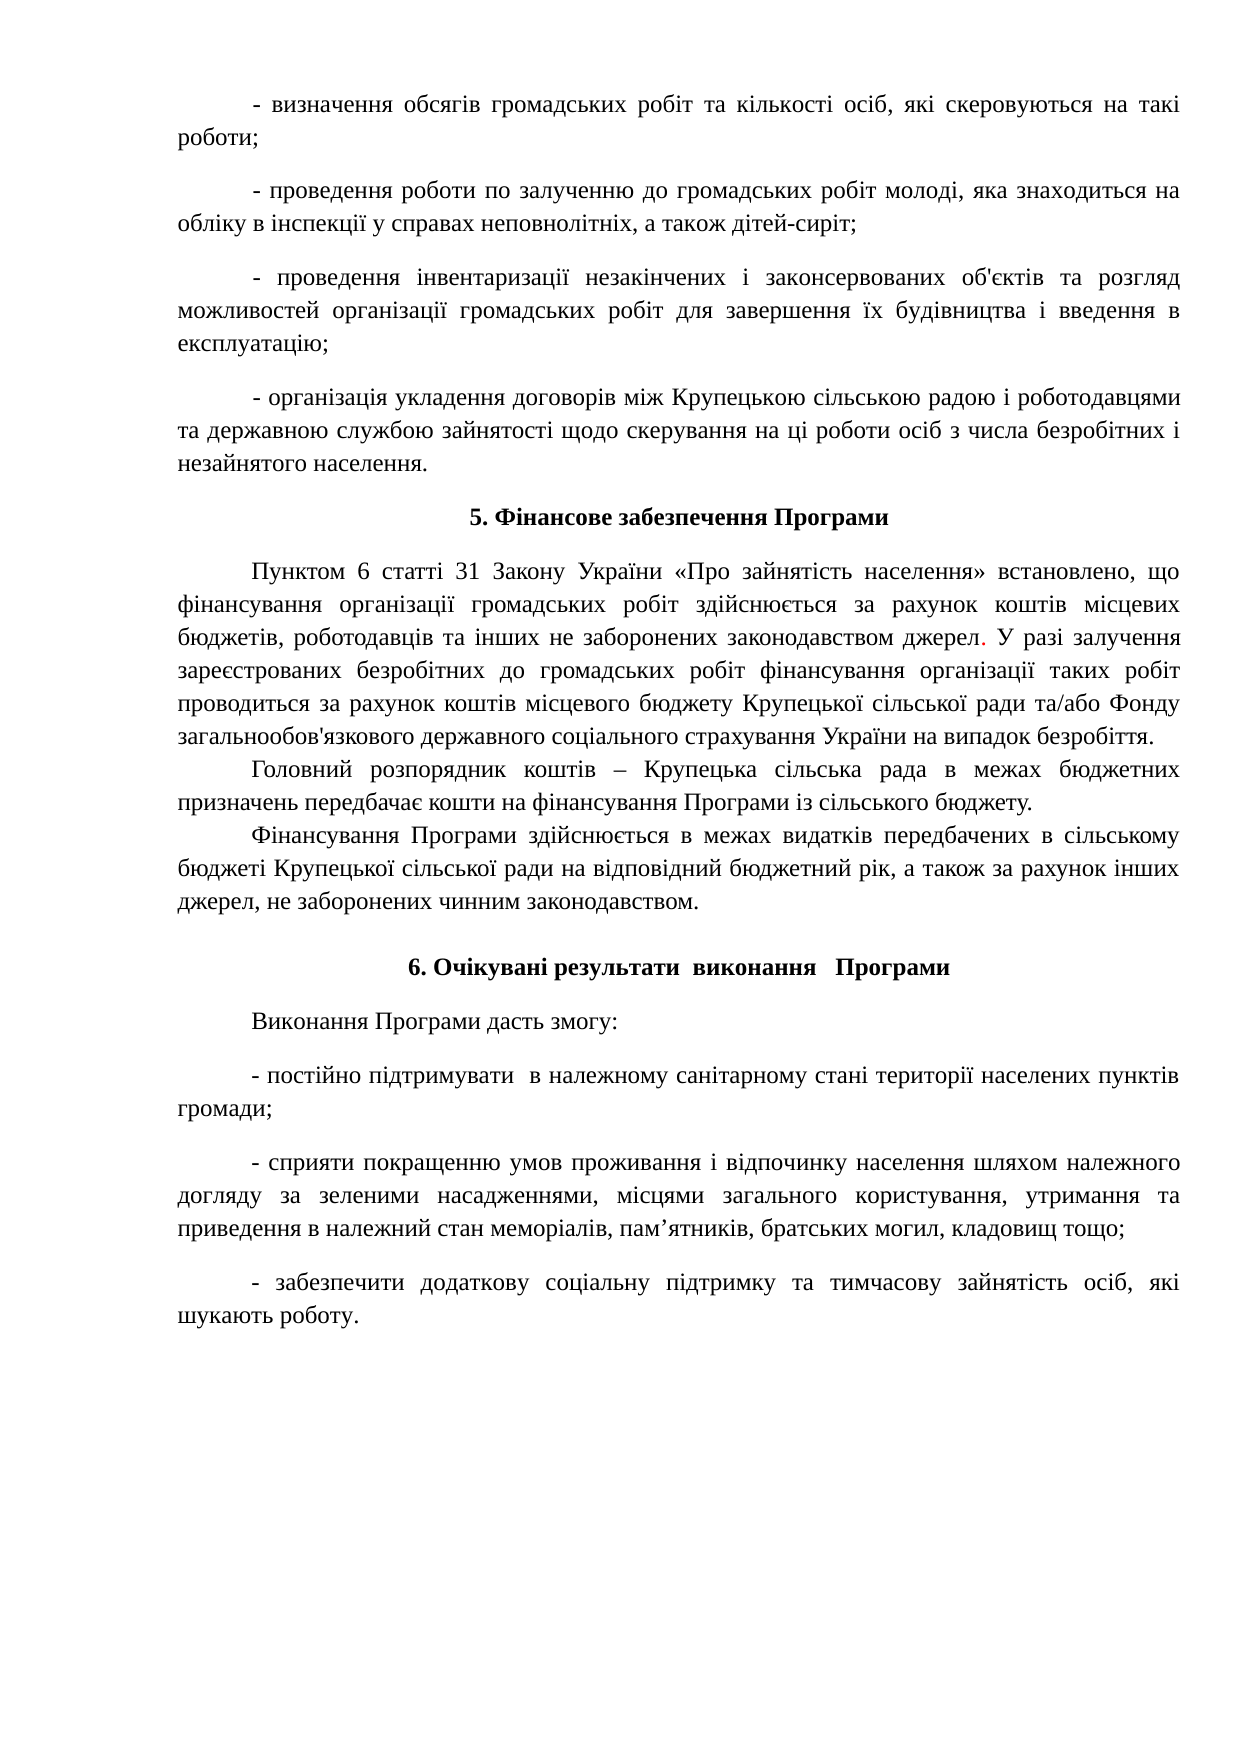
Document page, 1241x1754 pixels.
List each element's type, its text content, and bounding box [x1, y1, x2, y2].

text Виконання Програми дасть змогу: [177, 1006, 1181, 1035]
text - сприяти покращенню умов проживання і відпочинку населення шляхом належного догляду за зеленими насадженнями, місцями загального користування, утримання та приведення в належний стан меморіалів, пам’ятників, братських могил, кладовищ тощо; [177, 1147, 1181, 1242]
text - постійно підтримувати в належному санітарному стані території населених пунктів громади; [177, 1060, 1181, 1122]
text 6. Очікувані результати виконання Програми [177, 952, 1181, 981]
text Фінансування Програми здійснюється в межах видатків передбачених в сільському бюджеті Крупецької сільської ради на відповідний бюджетний рік, а також за рахунок інших джерел, не заборонених чинним законодавством. [177, 820, 1181, 915]
text Пунктом 6 статті 31 Закону України «Про зайнятість населення» встановлено, що фінансування організації громадських робіт здійснюється за рахунок коштів місцевих бюджетів, роботодавців та інших не заборонених законодавством джерел. У разі залучення зареєстрованих безробітних до громадських робіт фінансування організації таких робіт проводиться за рахунок коштів місцевого бюджету Крупецької сільської ради та/або Фонду загальнообов'язкового державного соціального страхування України на випадок безробіття. [177, 556, 1181, 750]
text 5. Фінансове забезпечення Програми [177, 502, 1181, 531]
text - організація укладення договорів між Крупецькою сільською радою і роботодавцями та державною службою зайнятості щодо скерування на ці роботи осіб з числа безробітних і незайнятого населення. [177, 382, 1181, 477]
text Головний розпорядник коштів – Крупецька сільська рада в межах бюджетних призначень передбачає кошти на фінансування Програми із сільського бюджету. [177, 754, 1181, 816]
text - забезпечити додаткову соціальну підтримку та тимчасову зайнятість осіб, які шукають роботу. [177, 1267, 1181, 1328]
text - визначення обсягів громадських робіт та кількості осіб, які скеровуються на такі роботи; [177, 89, 1181, 150]
text - проведення роботи по залученню до громадських робіт молоді, яка знаходиться на обліку в інспекції у справах неповнолітніх, а також дітей-сиріт; [177, 176, 1181, 237]
text - проведення інвентаризації незакінчених і законсервованих об'єктів та розгляд можливостей організації громадських робіт для завершення їх будівництва і введення в експлуатацію; [177, 262, 1181, 357]
